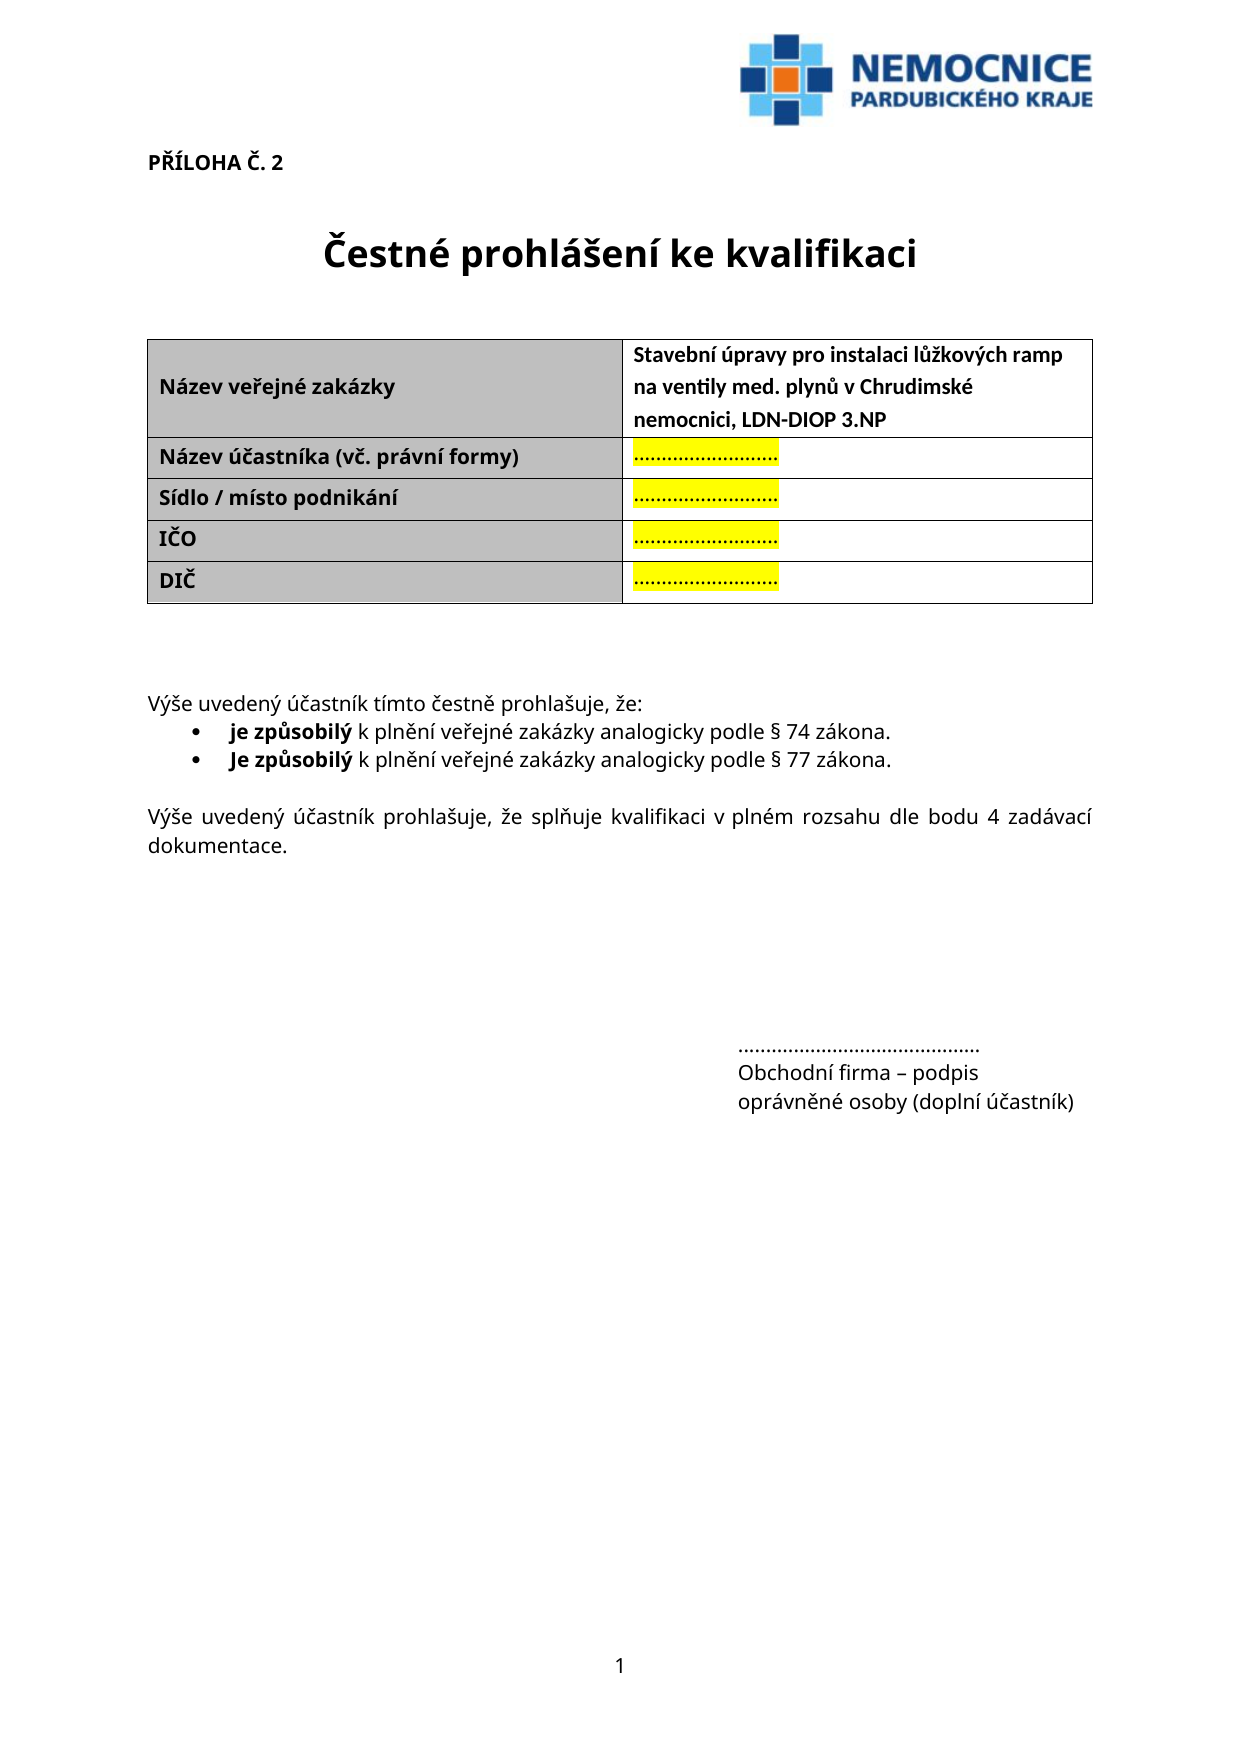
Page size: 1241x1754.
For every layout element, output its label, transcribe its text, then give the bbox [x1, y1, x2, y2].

table_header Název veřejné zakázky [148, 340, 622, 437]
table_cell DIČ [148, 562, 622, 602]
text Obchodní firma – podpis oprávněné osoby (doplní účastník) [738, 1058, 1092, 1115]
picture [739, 33, 1093, 127]
list Je způsobilý k plnění veřejné zakázky analogicky podle § 77 zákona. [192, 746, 1092, 774]
table_header Stavební úpravy pro instalaci lůžkových ramp na ventily med. plynů v Chrudimské nemocnici, LDN-DIOP 3.NP [623, 340, 1092, 437]
table_cell .......................... [623, 479, 1092, 520]
table_cell .......................... [623, 438, 1092, 478]
list je způsobilý k plnění veřejné zakázky analogicky podle § 74 zákona. [192, 717, 1092, 746]
table_cell .......................... [623, 521, 1092, 561]
text Čestné prohlášení ke kvalifikaci [148, 227, 1092, 278]
table_cell Sídlo / místo podnikání [148, 479, 622, 520]
table_cell .......................... [623, 562, 1092, 602]
table_cell Název účastníka (vč. právní formy) [148, 438, 622, 478]
text ...........…………………………… [738, 1030, 1092, 1058]
text Výše uvedený účastník prohlašuje, že splňuje kvalifikaci v plném rozsahu dle bodu 4 zadávací dokumentace. [148, 802, 1092, 859]
table_cell IČO [148, 521, 622, 561]
text Výše uvedený účastník tímto čestně prohlašuje, že: [148, 689, 1092, 717]
text Příloha č. 2 [148, 148, 1092, 176]
